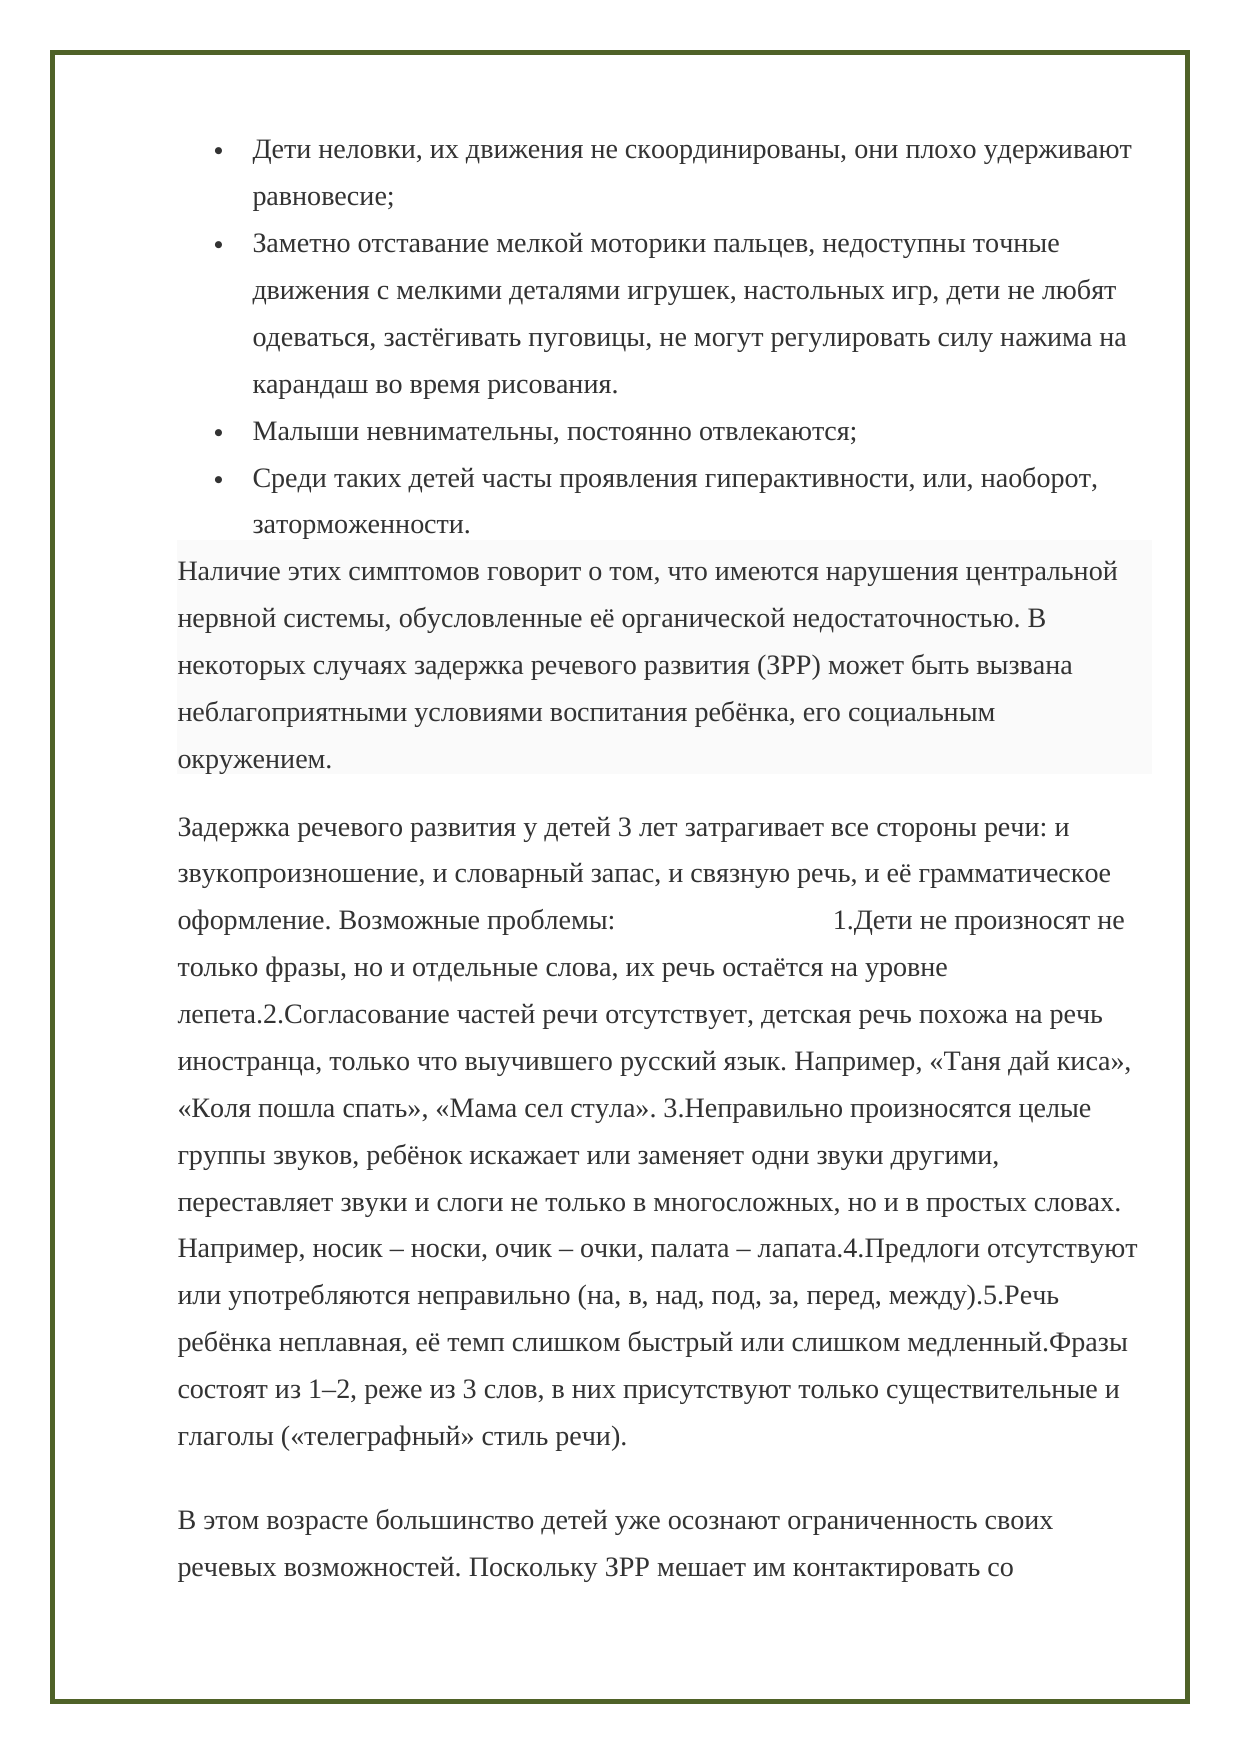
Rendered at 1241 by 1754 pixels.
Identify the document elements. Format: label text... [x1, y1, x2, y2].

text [177, 1489, 1152, 1583]
text Задержка речевого развития у детей 3 лет затрагивает все стороны речи: и звукопроизношение, и словарный запас, и связную речь, и её грамматическое оформление. Возможные проблемы: 1.Дети не произносят не только фразы, но и отдельные слова, их речь остаётся на уровне лепета.2.Согласование частей речи отсутствует, детская речь похожа на речь иностранца, только что выучившего русский язык. Например, «Таня дай киса», «Коля пошла спать», «Мама сел стула». 3.Неправильно произносятся целые группы звуков, ребёнок искажает или заменяет одни звуки другими, переставляет звуки и слоги не только в многосложных, но и в простых словах. Например, носик – носки, очик – очки, палата – лапата.4.Предлоги отсутствуют или употребляются неправильно (на, в, над, под, за, перед, между).5.Речь ребёнка неплавная, её темп слишком быстрый или слишком медленный.Фразы состоят из 1–2, реже из 3 слов, в них присутствуют только существительные и глаголы («телеграфный» стиль речи). [177, 795, 1152, 1451]
list Среди таких детей часты проявления гиперактивности, или, наоборот, заторможенности. [215, 446, 1152, 540]
list Заметно отставание мелкой моторики пальцев, недоступны точные движения с мелкими деталями игрушек, настольных игр, дети не любят одеваться, застёгивать пуговицы, не могут регулировать силу нажима на карандаш во время рисования. [215, 212, 1152, 399]
list Дети неловки, их движения не скоординированы, они плохо удерживают равновесие; [215, 118, 1152, 212]
text Наличие этих симптомов говорит о том, что имеются нарушения центральной нервной системы, обусловленные её органической недостаточностью. В некоторых случаях задержка речевого развития (ЗРР) может быть вызвана неблагоприятными условиями воспитания ребёнка, его социальным окружением. [177, 540, 1152, 774]
list Малыши невнимательны, постоянно отвлекаются; [215, 399, 1152, 446]
